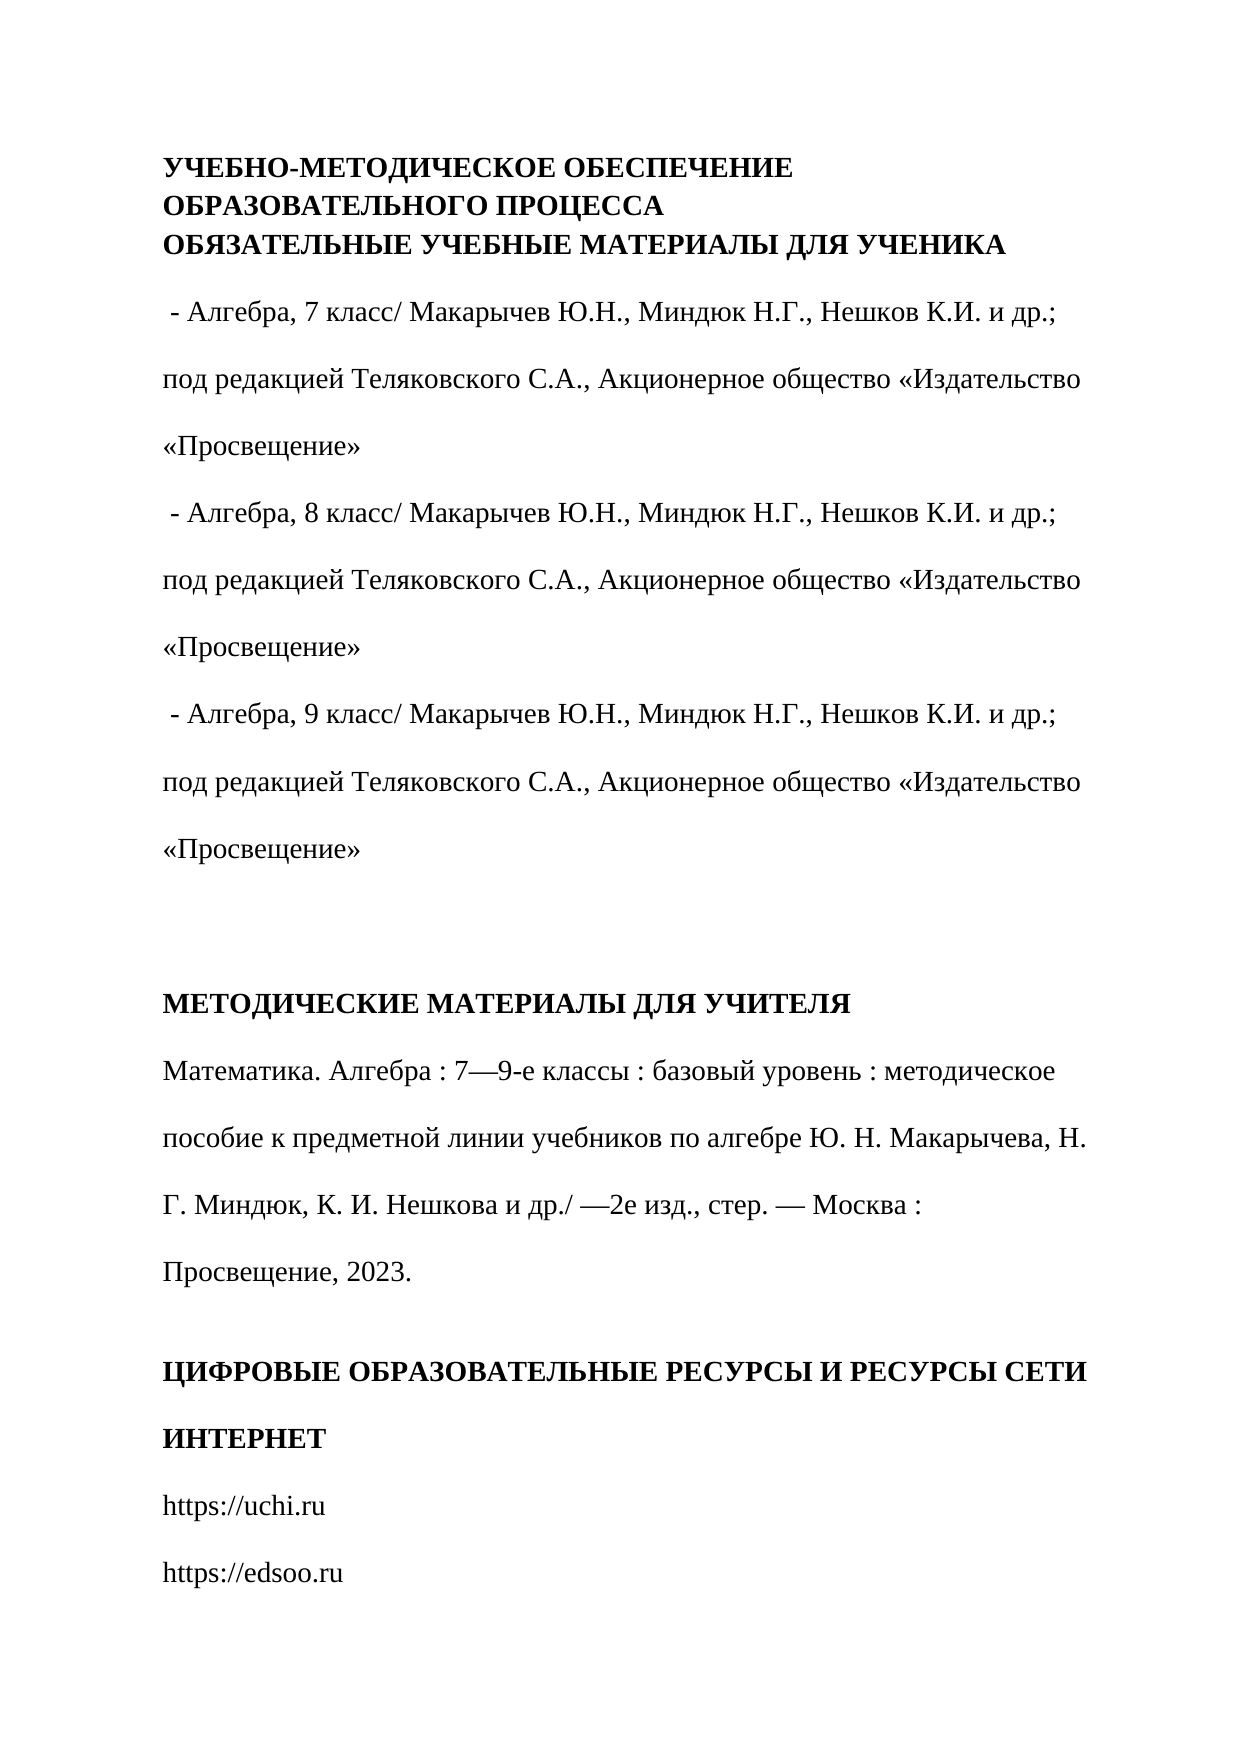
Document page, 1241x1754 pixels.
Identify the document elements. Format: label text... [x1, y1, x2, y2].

text https://uchi.ru https://edsoo.ru [162, 1488, 1090, 1588]
text УЧЕБНО-МЕТОДИЧЕСКОЕ ОБЕСПЕЧЕНИЕ ОБРАЗОВАТЕЛЬНОГО ПРОЦЕССА [162, 150, 1090, 222]
text ЦИФРОВЫЕ ОБРАЗОВАТЕЛЬНЫЕ РЕСУРСЫ И РЕСУРСЫ СЕТИ ИНТЕРНЕТ [162, 1354, 1090, 1454]
text - Алгебра, 9 класс/ Макарычев Ю.Н., Миндюк Н.Г., Нешков К.И. и др.; под редакцией Теляковского С.А., Акционерное общество «Издательство «Просвещение» [162, 697, 1090, 864]
text Математика. Алгебра : 7—9-е классы : базовый уровень : методическое пособие к предметной линии учебников по алгебре Ю. Н. Макарычева, Н. Г. Миндюк, К. И. Нешкова и др./ —2е изд., стер. — Москва : Просвещение, 2023. [162, 1053, 1090, 1288]
text - Алгебра, 8 класс/ Макарычев Ю.Н., Миндюк Н.Г., Нешков К.И. и др.; под редакцией Теляковского С.А., Акционерное общество «Издательство «Просвещение» [162, 495, 1090, 663]
text ОБЯЗАТЕЛЬНЫЕ УЧЕБНЫЕ МАТЕРИАЛЫ ДЛЯ УЧЕНИКА [162, 227, 1090, 261]
text - Алгебра, 7 класс/ Макарычев Ю.Н., Миндюк Н.Г., Нешков К.И. и др.; под редакцией Теляковского С.А., Акционерное общество «Издательство «Просвещение» [162, 294, 1090, 462]
text МЕТОДИЧЕСКИЕ МАТЕРИАЛЫ ДЛЯ УЧИТЕЛЯ [162, 986, 1090, 1020]
